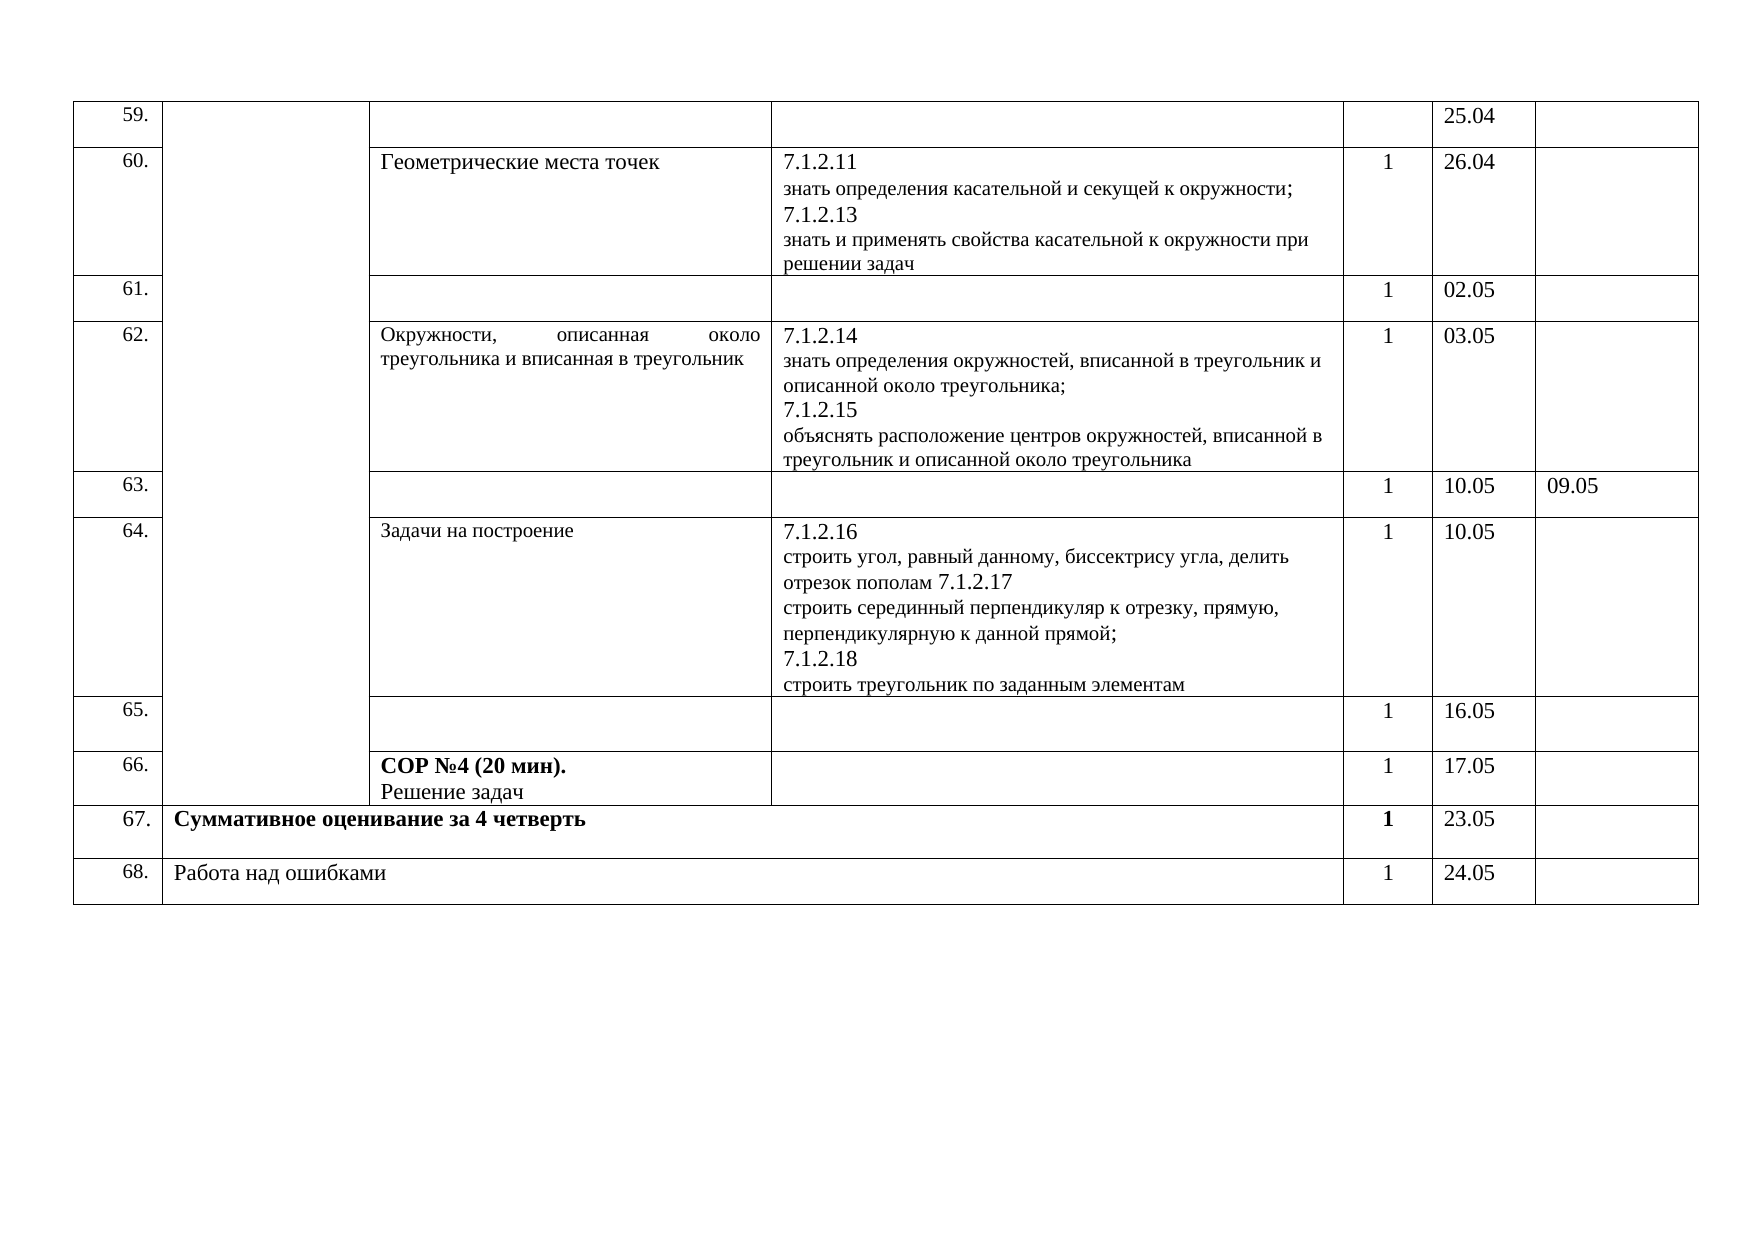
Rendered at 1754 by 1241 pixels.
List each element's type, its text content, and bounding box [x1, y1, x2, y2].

table_cell 23.05 [1433, 806, 1535, 858]
table_cell [370, 102, 771, 147]
table_cell [1536, 697, 1698, 751]
table_cell [74, 697, 162, 751]
table_cell 26.04 [1433, 148, 1535, 275]
table_cell [74, 752, 162, 804]
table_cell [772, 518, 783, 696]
table_cell [772, 102, 1343, 147]
table_cell [370, 472, 771, 517]
table_cell Геометрические места точек [370, 148, 771, 275]
table_cell 1 [1344, 697, 1432, 751]
table_cell 1 [1344, 148, 1432, 275]
table_cell [772, 472, 1343, 517]
table_cell 03.05 [1433, 322, 1535, 471]
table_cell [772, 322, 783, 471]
table_cell [74, 472, 162, 517]
table_cell [1536, 752, 1698, 804]
table_cell 1 [1344, 472, 1432, 517]
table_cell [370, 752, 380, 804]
table_cell [74, 102, 162, 147]
table_cell [74, 859, 162, 904]
table_cell [74, 148, 162, 275]
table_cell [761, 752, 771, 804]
table_cell [772, 276, 1343, 321]
table_cell Работа над ошибками [163, 859, 1343, 904]
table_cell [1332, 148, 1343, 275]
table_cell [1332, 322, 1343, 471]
table_cell 25.04 [1433, 102, 1535, 147]
table_cell 09.05 [1536, 472, 1698, 517]
table_cell Окружности, описанная около треугольника и вписанная в треугольник [370, 322, 771, 471]
table_cell [1536, 148, 1698, 275]
table_cell [772, 697, 1343, 751]
table_cell [1536, 518, 1698, 696]
table_cell Суммативное оценивание за 4 четверть [163, 806, 1343, 858]
table_cell [74, 806, 122, 858]
table_cell [1536, 859, 1698, 904]
table_cell [370, 697, 771, 751]
table_cell 1 [1344, 806, 1432, 858]
table_cell [74, 276, 162, 321]
table_cell Задачи на построение [370, 518, 771, 696]
table_cell 1 [1344, 322, 1432, 471]
table_cell [1344, 102, 1432, 147]
table_cell 1 [1344, 859, 1432, 904]
table_cell 1 [1344, 518, 1432, 696]
table_cell [1536, 322, 1698, 471]
table_cell 02.05 [1433, 276, 1535, 321]
table_cell [1536, 102, 1698, 147]
table_cell [1536, 806, 1698, 858]
table_cell 10.05 [1433, 472, 1535, 517]
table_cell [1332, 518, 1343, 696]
table_cell 10.05 [1433, 518, 1535, 696]
table_cell [772, 752, 1343, 804]
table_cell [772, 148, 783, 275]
table_cell [74, 518, 162, 696]
table_cell 24.05 [1433, 859, 1535, 904]
table_cell 1 [1344, 276, 1432, 321]
table_cell 17.05 [1433, 752, 1535, 804]
table_cell [74, 322, 162, 471]
table_cell [151, 806, 162, 858]
table_cell 1 [1344, 752, 1432, 804]
table_cell [1536, 276, 1698, 321]
table_cell 16.05 [1433, 697, 1535, 751]
table_cell [370, 276, 771, 321]
